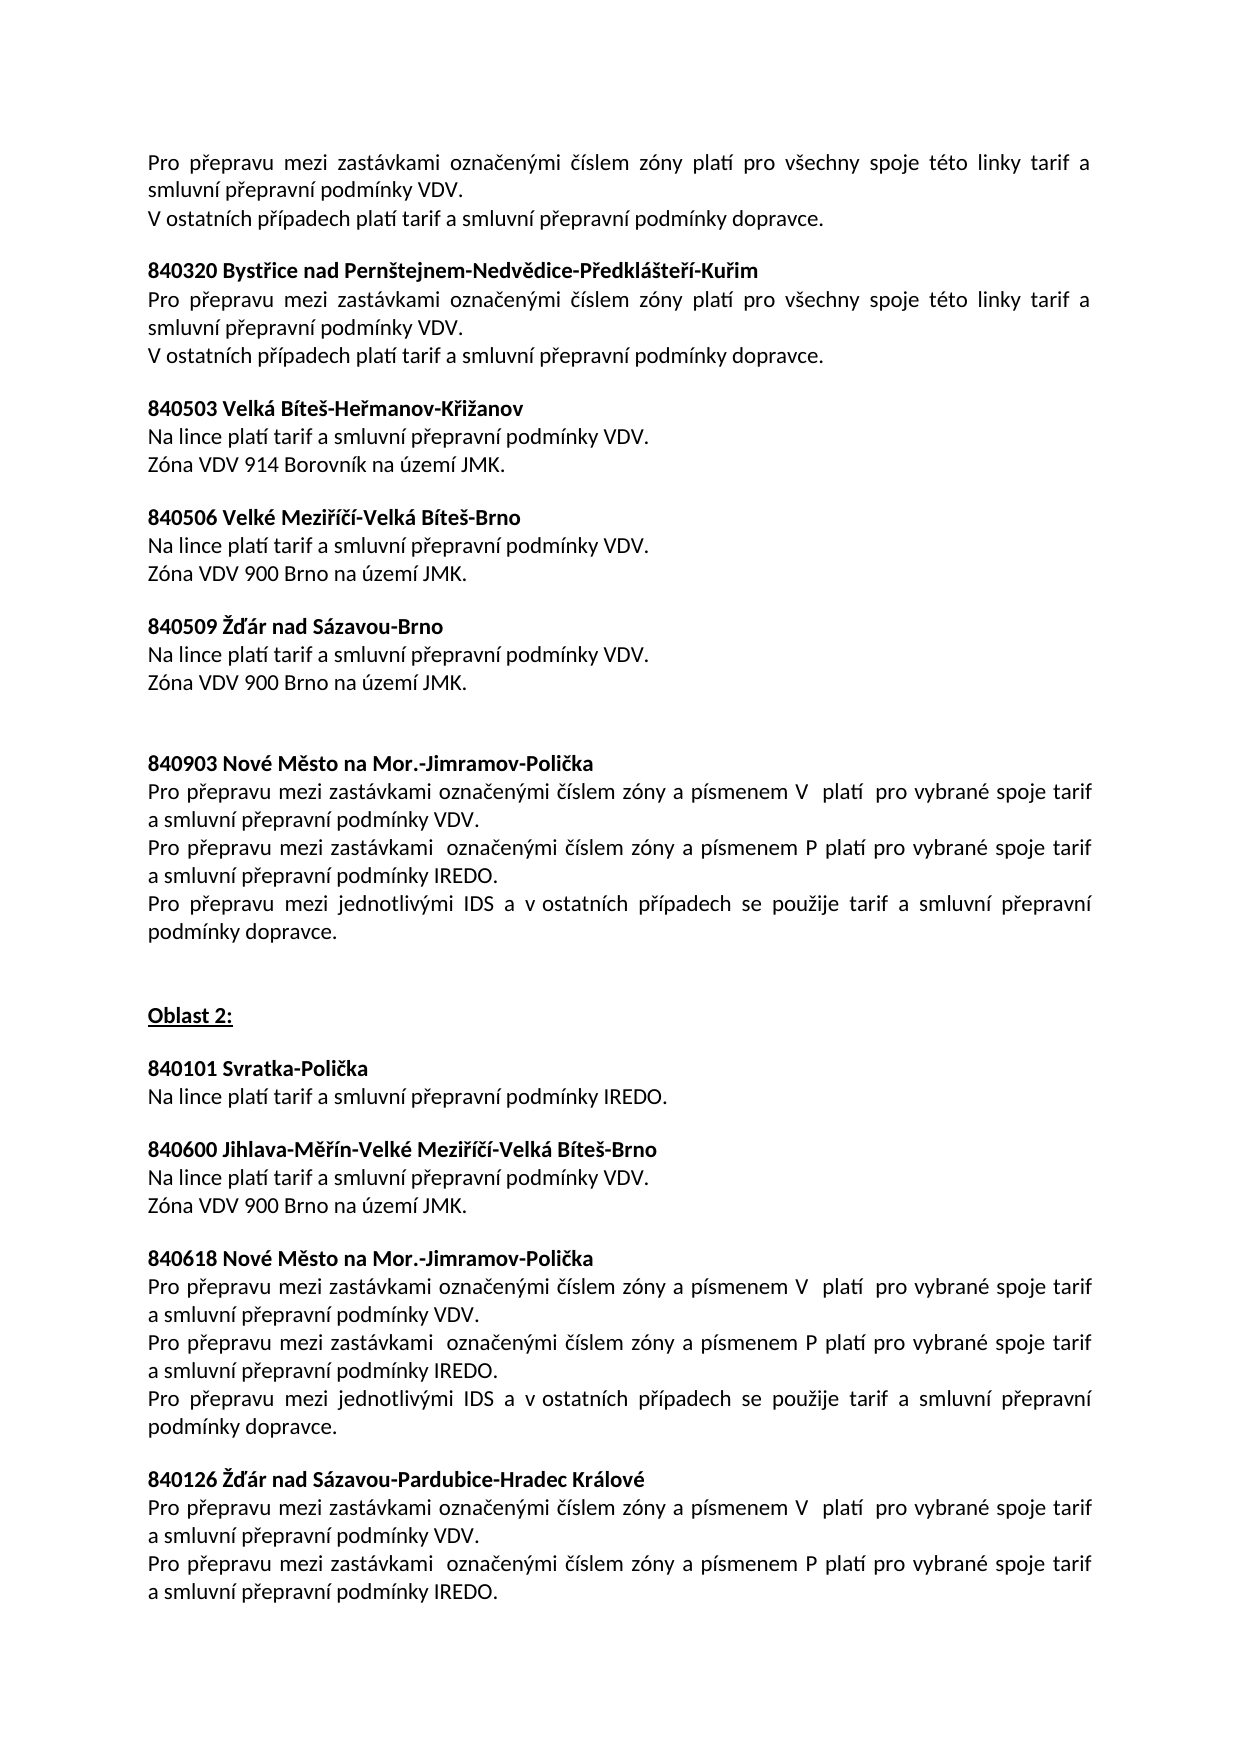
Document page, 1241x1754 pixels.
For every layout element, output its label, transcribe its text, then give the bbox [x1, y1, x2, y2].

text 840503 Velká Bíteš-Heřmanov-Křižanov [148, 394, 1093, 422]
text Pro přepravu mezi jednotlivými IDS a v ostatních případech se použije tarif a smluvní přepravní podmínky dopravce. [148, 1384, 1093, 1440]
text Zóna VDV 900 Brno na území JMK. [148, 1191, 1093, 1219]
text 840320 Bystřice nad Pernštejnem-Nedvědice-Předklášteří-Kuřim [148, 257, 1093, 285]
text Na lince platí tarif a smluvní přepravní podmínky IREDO. [148, 1082, 1093, 1110]
text V ostatních případech platí tarif a smluvní přepravní podmínky dopravce. [148, 341, 1093, 369]
text Pro přepravu mezi jednotlivými IDS a v ostatních případech se použije tarif a smluvní přepravní podmínky dopravce. [148, 889, 1093, 945]
text Pro přepravu mezi zastávkami označenými číslem zóny a písmenem P platí pro vybrané spoje tarif a smluvní přepravní podmínky IREDO. [148, 1549, 1093, 1606]
text 840126 Žďár nad Sázavou-Pardubice-Hradec Králové [148, 1465, 1093, 1493]
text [148, 148, 1093, 204]
text Pro přepravu mezi zastávkami označenými číslem zóny platí pro všechny spoje této linky tarif a smluvní přepravní podmínky VDV. [148, 285, 1093, 341]
text Na lince platí tarif a smluvní přepravní podmínky VDV. [148, 422, 1093, 450]
text Na lince platí tarif a smluvní přepravní podmínky VDV. [148, 640, 1093, 668]
text 840903 Nové Město na Mor.-Jimramov-Polička [148, 749, 1093, 777]
text Pro přepravu mezi zastávkami označenými číslem zóny a písmenem P platí pro vybrané spoje tarif a smluvní přepravní podmínky IREDO. [148, 833, 1093, 889]
text 840618 Nové Město na Mor.-Jimramov-Polička [148, 1244, 1093, 1272]
text Oblast 2: [148, 1001, 1093, 1029]
text 840600 Jihlava-Měřín-Velké Meziříčí-Velká Bíteš-Brno [148, 1135, 1093, 1163]
text 840506 Velké Meziříčí-Velká Bíteš-Brno [148, 503, 1093, 531]
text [148, 204, 1093, 232]
text Zóna VDV 914 Borovník na území JMK. [148, 450, 1093, 478]
text Pro přepravu mezi zastávkami označenými číslem zóny a písmenem V platí pro vybrané spoje tarif a smluvní přepravní podmínky VDV. [148, 777, 1093, 833]
text 840101 Svratka-Polička [148, 1054, 1093, 1082]
text Pro přepravu mezi zastávkami označenými číslem zóny a písmenem P platí pro vybrané spoje tarif a smluvní přepravní podmínky IREDO. [148, 1328, 1093, 1384]
text Na lince platí tarif a smluvní přepravní podmínky VDV. [148, 531, 1093, 559]
text Zóna VDV 900 Brno na území JMK. [148, 559, 1093, 587]
text Zóna VDV 900 Brno na území JMK. [148, 668, 1093, 696]
text Pro přepravu mezi zastávkami označenými číslem zóny a písmenem V platí pro vybrané spoje tarif a smluvní přepravní podmínky VDV. [148, 1493, 1093, 1549]
text Pro přepravu mezi zastávkami označenými číslem zóny a písmenem V platí pro vybrané spoje tarif a smluvní přepravní podmínky VDV. [148, 1272, 1093, 1328]
text 840509 Žďár nad Sázavou-Brno [148, 612, 1093, 640]
text Na lince platí tarif a smluvní přepravní podmínky VDV. [148, 1163, 1093, 1191]
